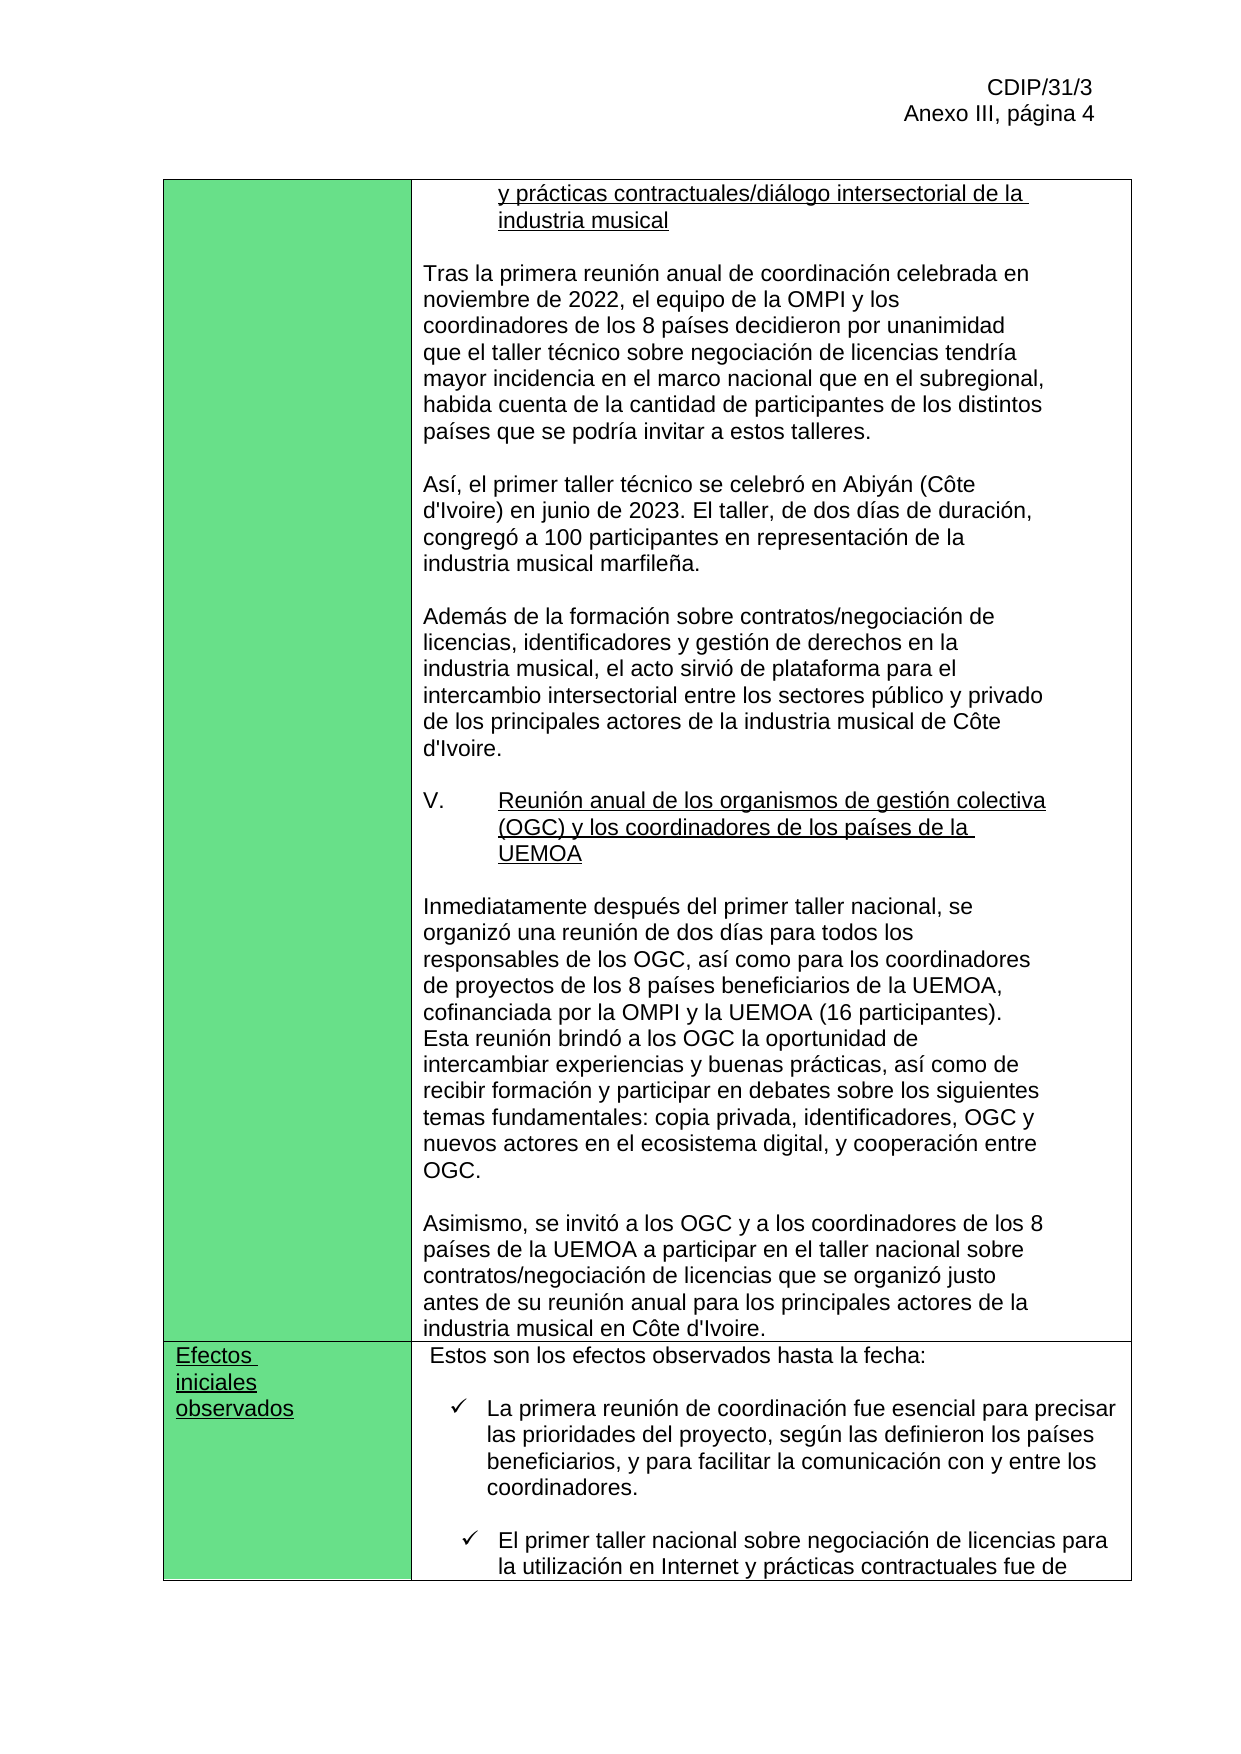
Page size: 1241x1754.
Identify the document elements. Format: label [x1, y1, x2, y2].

table_cell [412, 180, 1131, 1341]
table_cell [164, 180, 411, 1341]
table_cell [412, 1342, 1131, 1579]
table_cell [164, 1342, 411, 1579]
